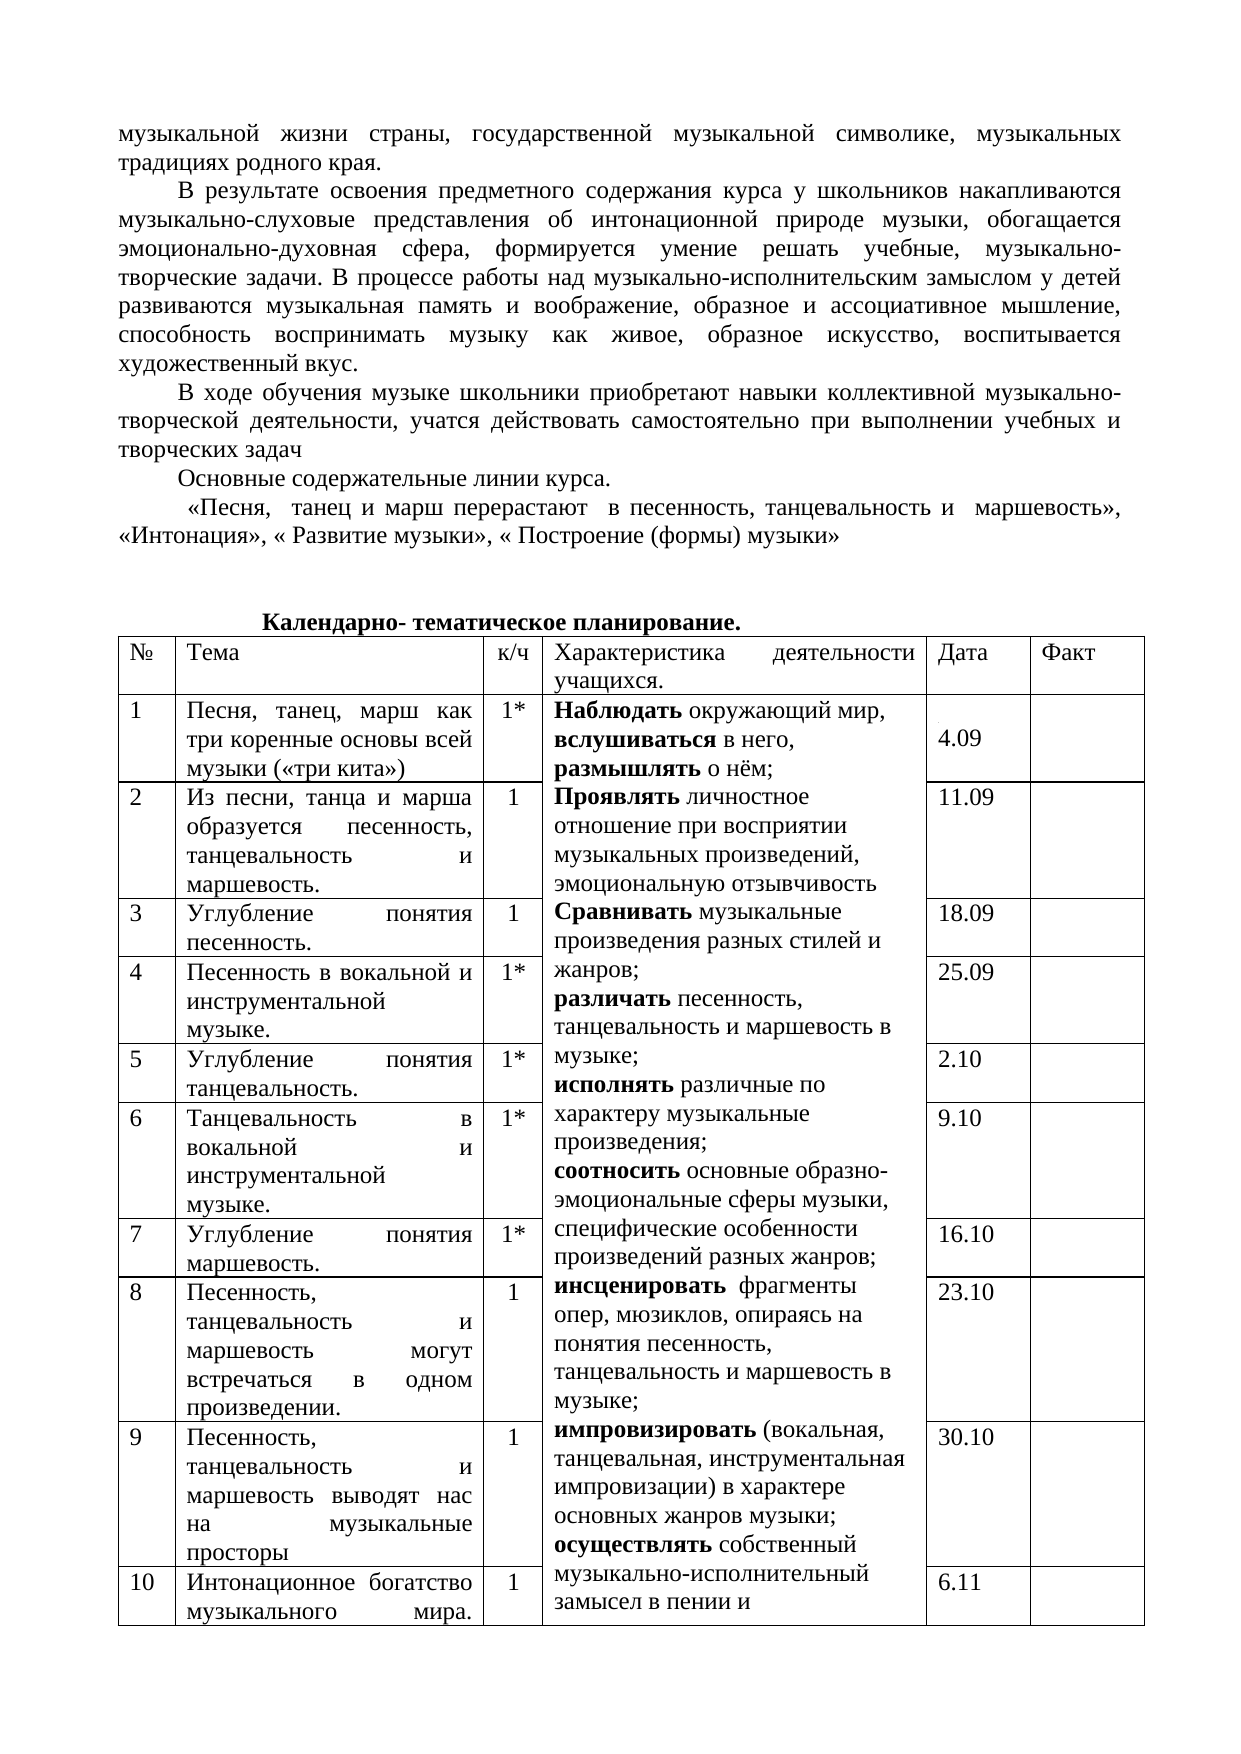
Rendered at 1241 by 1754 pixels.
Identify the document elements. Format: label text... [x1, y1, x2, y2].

table_cell 8 [119, 1278, 175, 1421]
table_cell 1 [484, 1567, 542, 1624]
table_cell [1031, 1422, 1144, 1566]
table_cell 18.09 [927, 899, 1030, 956]
table_cell 5 [119, 1044, 175, 1102]
table_cell 1* [484, 695, 542, 781]
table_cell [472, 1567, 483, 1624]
table_cell Песенность, танцевальность и маршевость могут встречаться в одном произведении. [176, 1278, 483, 1421]
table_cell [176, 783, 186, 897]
table_cell [1031, 1103, 1144, 1218]
table_cell 25.09 [927, 957, 1030, 1043]
table_cell 1 [484, 783, 542, 897]
table_cell 9 [119, 1422, 175, 1566]
text В результате освоения предметного содержания курса у школьников накапливаются музыкально-слуховые представления об интонационной природе музыки, обогащается эмоционально-духовная сфера, формируется умение решать учебные, музыкально-творческие задачи. В процессе работы над музыкально-исполнительским замыслом у детей развиваются музыкальная память и воображение, образное и ассоциативное мышление, способность воспринимать музыку как живое, образное искусство, воспитывается художественный вкус. [118, 176, 1122, 377]
table_cell Песенность в вокальной и инструментальной музыке. [176, 957, 483, 1043]
text В ходе обучения музыке школьники приобретают навыки коллективной музыкально-творческой деятельности, учатся действовать самостоятельно при выполнении учебных и творческих задач [118, 377, 1122, 463]
table_cell 1* [484, 1044, 542, 1102]
table_cell [1031, 783, 1144, 897]
table_cell 6.11 [927, 1567, 1030, 1624]
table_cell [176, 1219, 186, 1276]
table_cell [1031, 957, 1144, 1043]
table_cell [1031, 695, 1144, 781]
table_cell [1031, 1567, 1144, 1624]
table_cell 1 [484, 1278, 542, 1421]
table_header № [119, 637, 175, 694]
table_header Характеристика деятельности учащихся. [543, 637, 926, 694]
table_cell Песенность, танцевальность и маршевость выводят нас на музыкальные просторы [176, 1422, 483, 1566]
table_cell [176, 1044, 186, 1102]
table_cell 1* [484, 1219, 542, 1276]
table_cell 16.10 [927, 1219, 1030, 1276]
table_cell 1* [484, 957, 542, 1043]
table_cell 2.10 [927, 1044, 1030, 1102]
table_header Дата [927, 637, 1030, 694]
table_cell [1031, 899, 1144, 956]
table_cell 6 [119, 1103, 175, 1218]
table_header Тема [176, 637, 483, 694]
table_cell [1031, 1278, 1144, 1421]
table_cell Углубление понятия маршевость. [320, 1219, 483, 1276]
table_cell Песня, танец, марш как три коренные основы всей музыки («три кита») [176, 695, 483, 781]
text Основные содержательные линии курса. [118, 463, 1122, 492]
table_cell Углубление понятия песенность. [312, 899, 483, 956]
table_cell 1* [484, 1103, 542, 1218]
table_cell 7 [119, 1219, 175, 1276]
table_cell Из песни, танца и марша образуется песенность, танцевальность и маршевость. [320, 783, 483, 897]
table_header Факт [1031, 637, 1144, 694]
table_cell Танцевальность в вокальной и инструментальной музыке. [271, 1103, 483, 1218]
table_cell [1031, 1219, 1144, 1276]
table_cell 10 [119, 1567, 175, 1624]
table_cell 23.10 [927, 1278, 1030, 1421]
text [118, 118, 1122, 176]
table_cell 4 [119, 957, 175, 1043]
table_cell 1 [484, 899, 542, 956]
table_cell 1 [119, 695, 175, 781]
table_cell 3 [119, 899, 175, 956]
table_cell 88 4.09 [927, 695, 1030, 781]
table_cell 1 [484, 1422, 542, 1566]
table_header к/ч [484, 637, 542, 694]
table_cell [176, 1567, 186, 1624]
table_cell 2 [119, 783, 175, 897]
text Календарно- тематическое планирование. [118, 607, 1122, 636]
table_cell 11.09 [927, 783, 1030, 897]
table_cell 30.10 [927, 1422, 1030, 1566]
table_cell 9.10 [927, 1103, 1030, 1218]
table_cell [1031, 1044, 1144, 1102]
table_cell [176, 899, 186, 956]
text «Песня, танец и марш перерастают в песенность, танцевальность и маршевость», «Интонация», « Развитие музыки», « Построение (формы) музыки» [118, 492, 1122, 549]
table_cell Наблюдать окружающий мир, вслушиваться в него, размышлять о нём; Проявлять личностное отношение при восприятии музыкальных произведений, эмоциональную отзывчивость Сравнивать музыкальные произведения разных стилей и жанров; различать песенность, танцевальность и маршевость в музыке; исполнять различные по характеру музыкальные произведения; соотносить основные образно-эмоциональные сферы музыки, специфические особенности произведений разных жанров; инсценировать фрагменты опер, мюзиклов, опираясь на понятия песенность, танцевальность и маршевость в музыке; импровизировать (вокальная, танцевальная, инструментальная импровизации) в характере основных жанров музыки; осуществлять собственный музыкально-исполнительный замысел в пении и импровизациях. [543, 695, 926, 1624]
table_cell Углубление понятия танцевальность. [358, 1044, 483, 1102]
